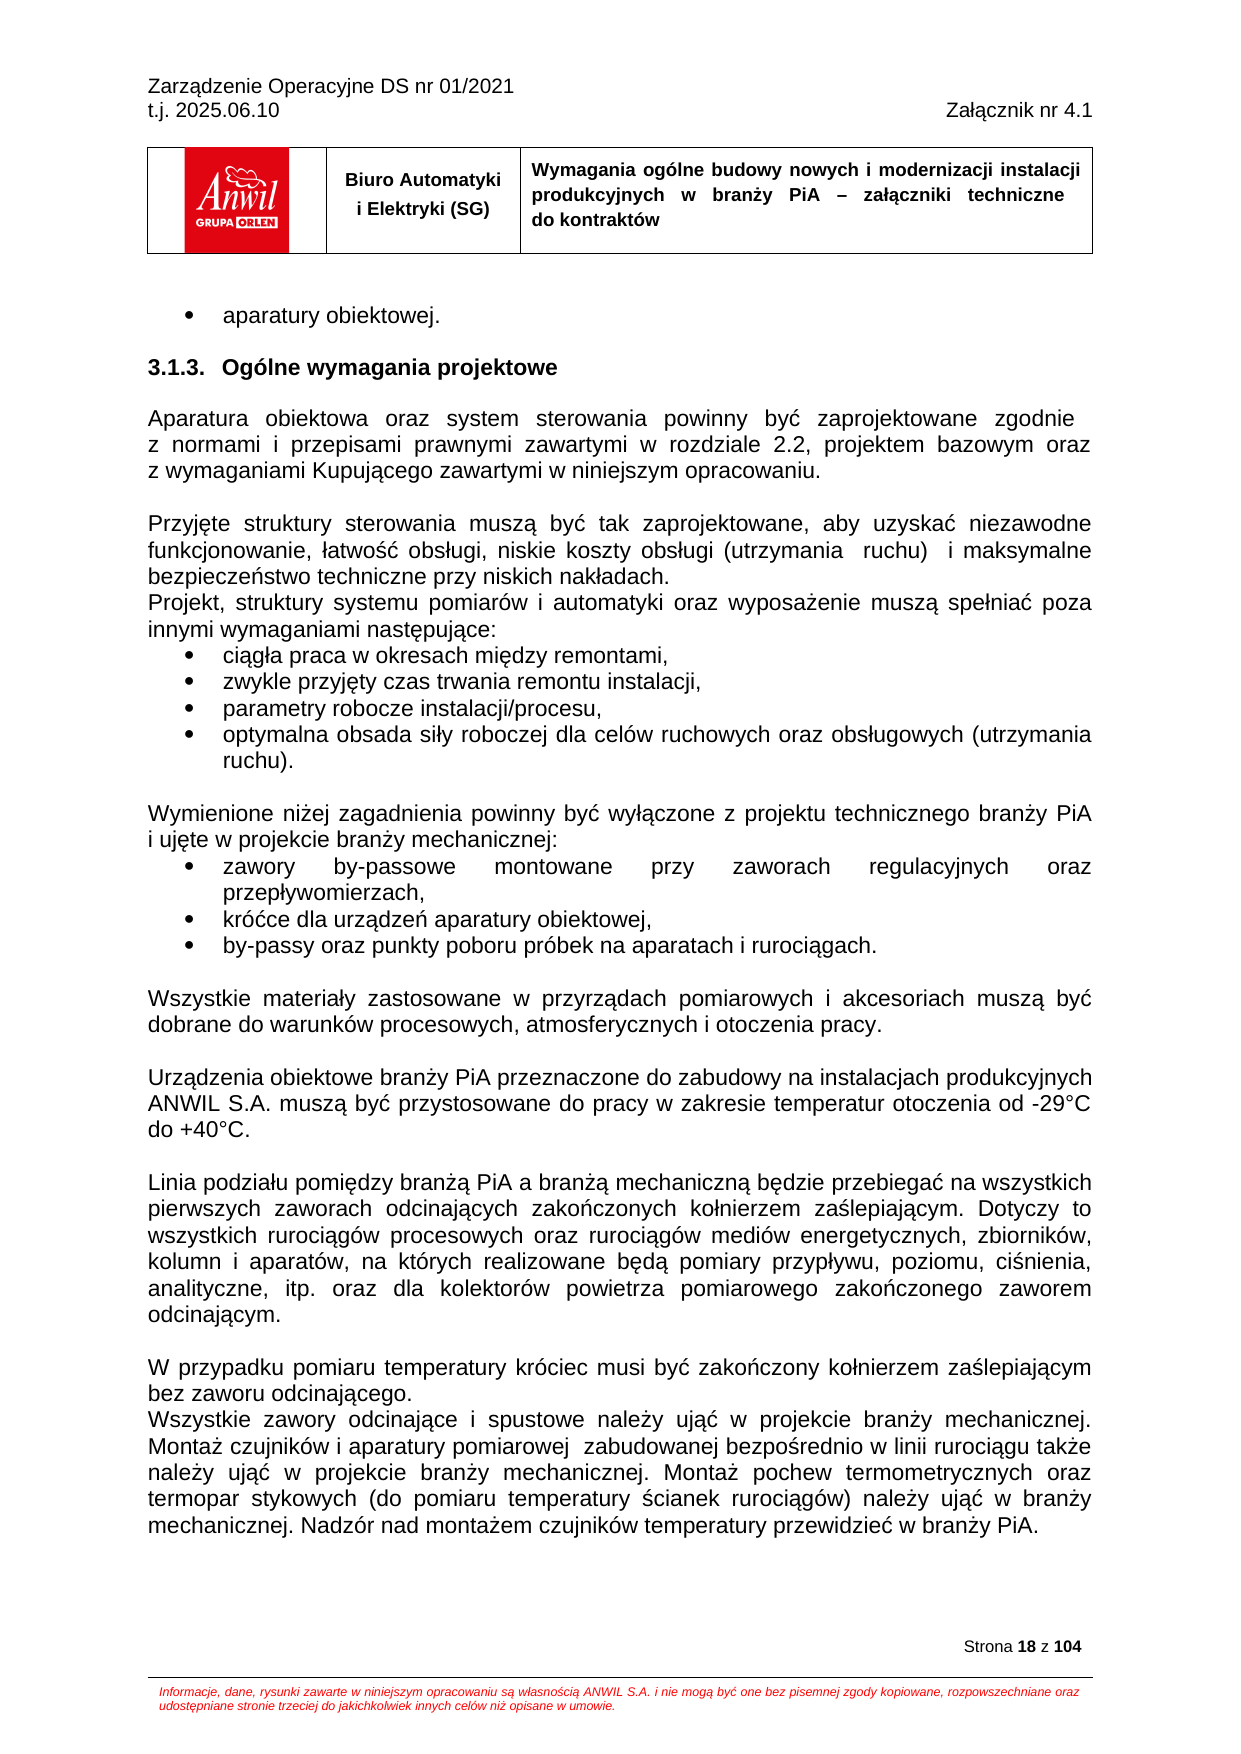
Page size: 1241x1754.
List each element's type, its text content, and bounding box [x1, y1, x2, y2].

text W przypadku pomiaru temperatury króciec musi być zakończony kołnierzem zaślepiającym bez zaworu odcinającego. [148, 1353, 1092, 1406]
text Linia podziału pomiędzy branżą PiA a branżą mechaniczną będzie przebiegać na wszystkich pierwszych zaworach odcinających zakończonych kołnierzem zaślepiającym. Dotyczy to wszystkich rurociągów procesowych oraz rurociągów mediów energetycznych, zbiorników, kolumn i aparatów, na których realizowane będą pomiary przypływu, poziomu, ciśnienia, analityczne, itp. oraz dla kolektorów powietrza pomiarowego zakończonego zaworem odcinającym. [148, 1169, 1092, 1327]
text Przyjęte struktury sterowania muszą być tak zaprojektowane, aby uzyskać niezawodne funkcjonowanie, łatwość obsługi, niskie koszty obsługi (utrzymania ruchu) i maksymalne bezpieczeństwo techniczne przy niskich nakładach. [148, 510, 1092, 589]
list króćce dla urządzeń aparatury obiektowej, [185, 906, 1092, 932]
list zwykle przyjęty czas trwania remontu instalacji, [185, 668, 1092, 695]
text Wymienione niżej zagadnienia powinny być wyłączone z projektu technicznego branży PiA i ujęte w projekcie branży mechanicznej: [148, 800, 1092, 853]
subtitle Ogólne wymagania projektowe [148, 354, 1092, 381]
list aparatury obiektowej. [185, 302, 1092, 328]
text Wszystkie zawory odcinające i spustowe należy ująć w projekcie branży mechanicznej. Montaż czujników i aparatury pomiarowej zabudowanej bezpośrednio w linii rurociągu także należy ująć w projekcie branży mechanicznej. Montaż pochew termometrycznych oraz termopar stykowych (do pomiaru temperatury ścianek rurociągów) należy ująć w branży mechanicznej. Nadzór nad montażem czujników temperatury przewidzieć w branży PiA. [148, 1406, 1092, 1538]
text Projekt, struktury systemu pomiarów i automatyki oraz wyposażenie muszą spełniać poza innymi wymaganiami następujące: [148, 589, 1092, 642]
list by-passy oraz punkty poboru próbek na aparatach i rurociągach. [185, 932, 1092, 958]
list ciągła praca w okresach między remontami, [185, 642, 1092, 668]
text Wszystkie materiały zastosowane w przyrządach pomiarowych i akcesoriach muszą być dobrane do warunków procesowych, atmosferycznych i otoczenia pracy. [148, 984, 1092, 1037]
list parametry robocze instalacji/procesu, [185, 695, 1092, 721]
list zawory by-passowe montowane przy zaworach regulacyjnych oraz przepływomierzach, [185, 853, 1092, 906]
picture [184, 147, 290, 253]
text Aparatura obiektowa oraz system sterowania powinny być zaprojektowane zgodnie z normami i przepisami prawnymi zawartymi w rozdziale 2.2, projektem bazowym oraz z wymaganiami Kupującego zawartymi w niniejszym opracowaniu. [148, 405, 1092, 484]
list optymalna obsada siły roboczej dla celów ruchowych oraz obsługowych (utrzymania ruchu). [185, 721, 1092, 774]
text Urządzenia obiektowe branży PiA przeznaczone do zabudowy na instalacjach produkcyjnych ANWIL S.A. muszą być przystosowane do pracy w zakresie temperatur otoczenia od do +. [148, 1064, 1092, 1143]
